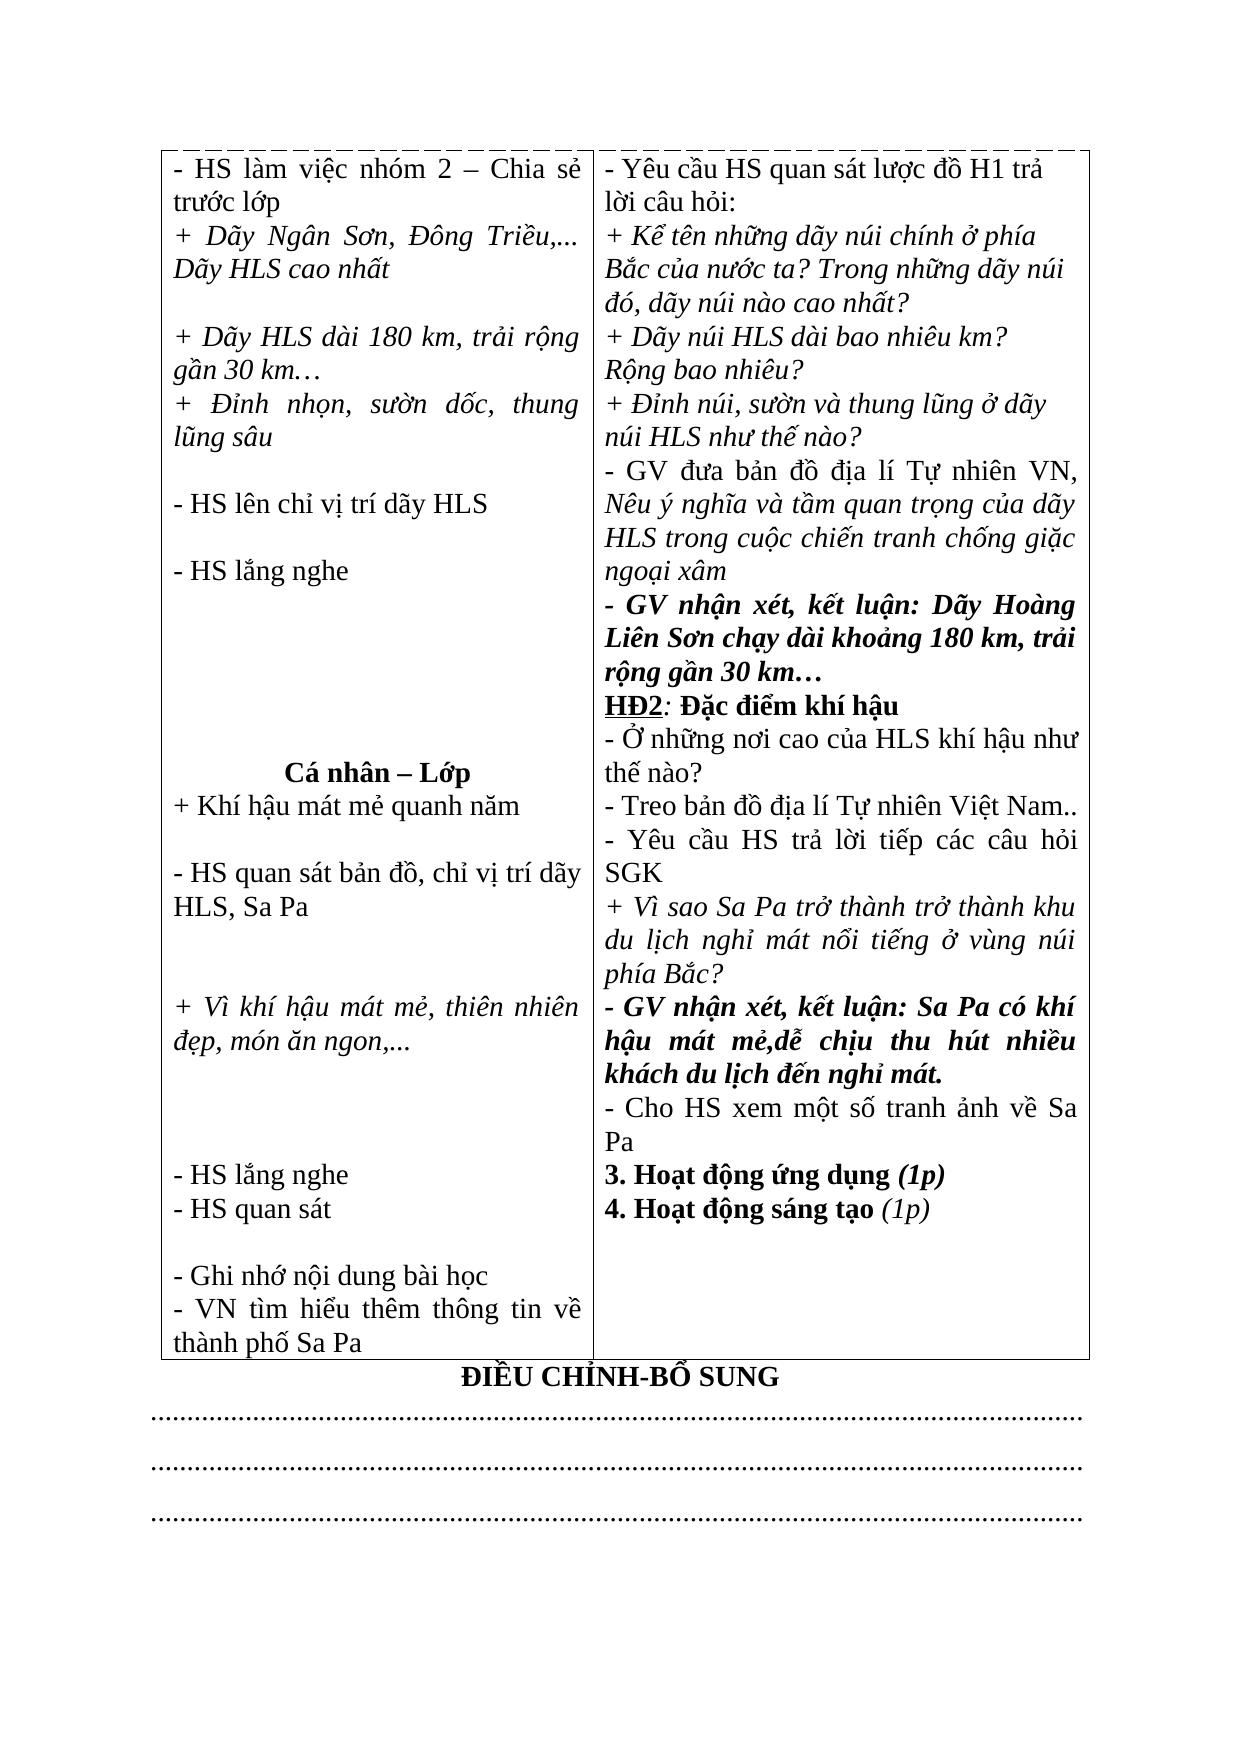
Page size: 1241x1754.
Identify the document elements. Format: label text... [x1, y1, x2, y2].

text ĐIỀU CHỈNH-BỔ SUNG [150, 1359, 1090, 1393]
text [150, 1393, 1090, 1527]
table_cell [162, 150, 593, 1358]
